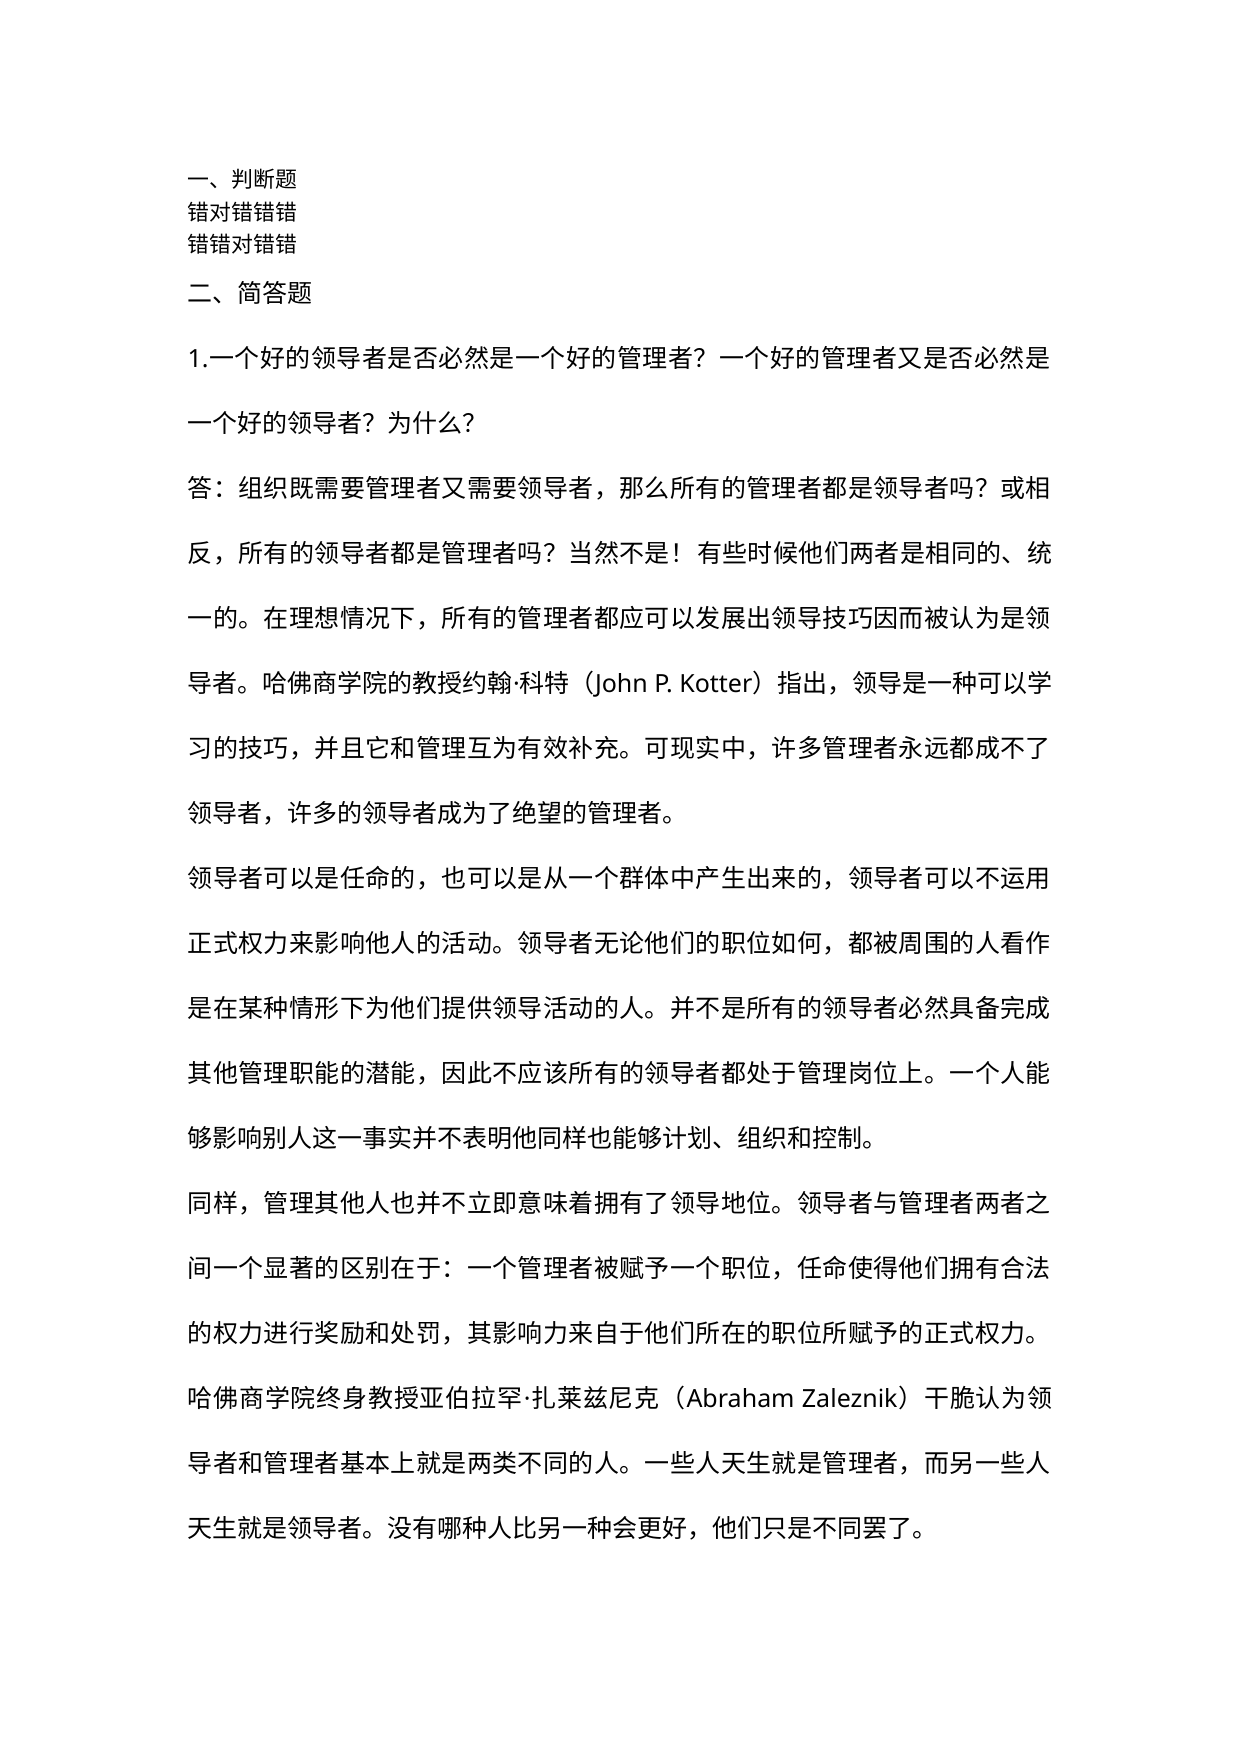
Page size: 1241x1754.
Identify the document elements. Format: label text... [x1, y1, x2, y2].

text 错错对错错 [187, 227, 1053, 259]
text 同样，管理其他人也并不立即意味着拥有了领导地位。领导者与管理者两者之间一个显著的区别在于：一个管理者被赋予一个职位，任命使得他们拥有合法的权力进行奖励和处罚，其影响力来自于他们所在的职位所赋予的正式权力。哈佛商学院终身教授亚伯拉罕·扎莱兹尼克（Abraham Zaleznik）干脆认为领导者和管理者基本上就是两类不同的人。一些人天生就是管理者，而另一些人天生就是领导者。没有哪种人比另一种会更好，他们只是不同罢了。 [187, 1169, 1053, 1559]
text 二、简答题 [187, 259, 1053, 324]
text 1.一个好的领导者是否必然是一个好的管理者？一个好的管理者又是否必然是一个好的领导者？为什么？ [187, 324, 1053, 454]
text 答：组织既需要管理者又需要领导者，那么所有的管理者都是领导者吗？或相反，所有的领导者都是管理者吗？当然不是！有些时候他们两者是相同的、统一的。在理想情况下，所有的管理者都应可以发展出领导技巧因而被认为是领导者。哈佛商学院的教授约翰·科特（John P. Kotter）指出，领导是一种可以学习的技巧，并且它和管理互为有效补充。可现实中，许多管理者永远都成不了领导者，许多的领导者成为了绝望的管理者。 [187, 454, 1053, 844]
text 一、判断题 [187, 162, 1053, 194]
text 错对错错错 [187, 194, 1053, 227]
text 领导者可以是任命的，也可以是从一个群体中产生出来的，领导者可以不运用正式权力来影响他人的活动。领导者无论他们的职位如何，都被周围的人看作是在某种情形下为他们提供领导活动的人。并不是所有的领导者必然具备完成其他管理职能的潜能，因此不应该所有的领导者都处于管理岗位上。一个人能够影响别人这一事实并不表明他同样也能够计划、组织和控制。 [187, 844, 1053, 1169]
